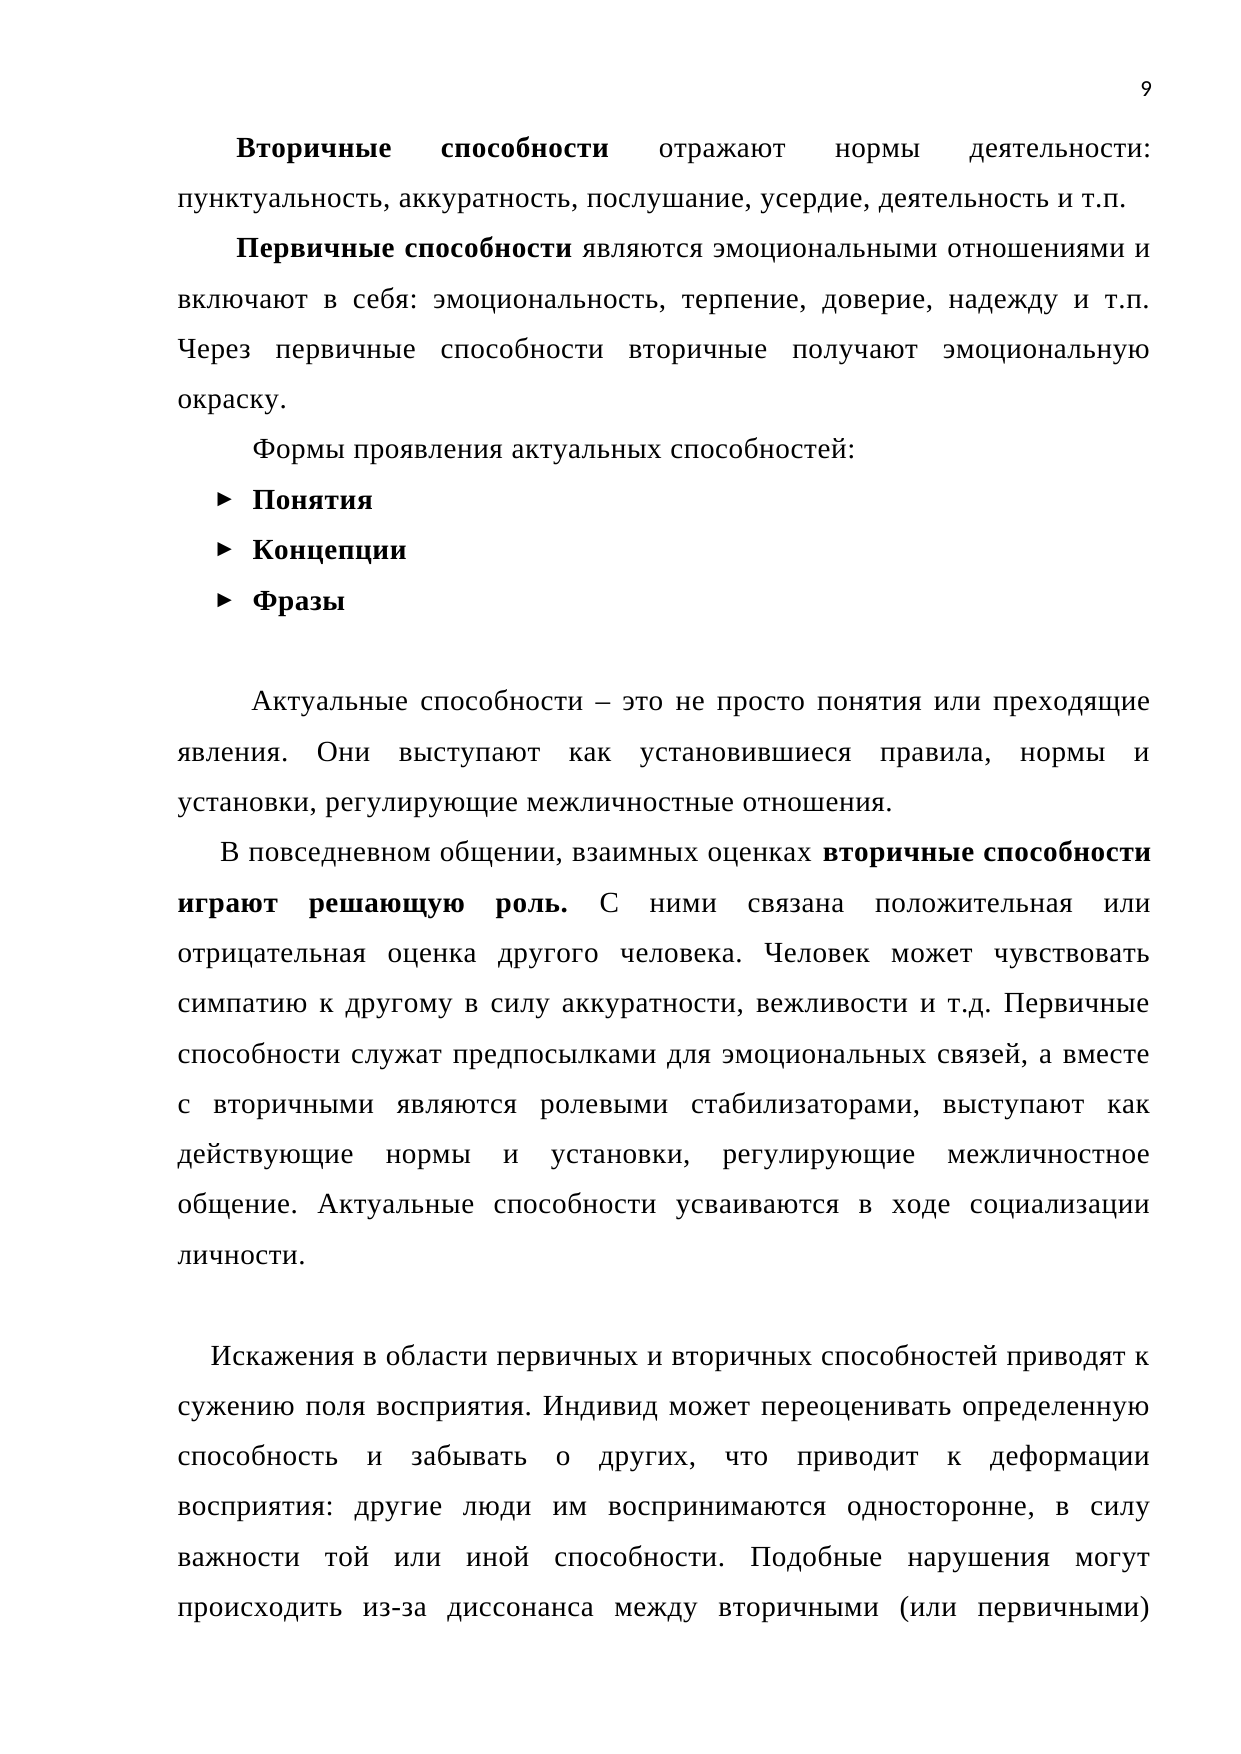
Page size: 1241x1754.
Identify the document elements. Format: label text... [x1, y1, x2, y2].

text Вторичные способности отражают нормы деятельности: пунктуальность, аккуратность, послушание, усердие, деятельность и т.п. [177, 130, 1152, 214]
text Формы проявления актуальных способностей: [252, 432, 1152, 465]
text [177, 1338, 1152, 1623]
list Концепции [215, 532, 1152, 566]
text Актуальные способности – это не просто понятия или преходящие явления. Они выступают как установившиеся правила, нормы и установки, регулирующие межличностные отношения. [177, 683, 1152, 818]
list Фразы [215, 583, 1152, 616]
text Первичные способности являются эмоциональными отношениями и включают в себя: эмоциональность, терпение, доверие, надежду и т.п. Через первичные способности вторичные получают эмоциональную окраску. [177, 230, 1152, 415]
list Понятия [215, 482, 1152, 516]
text В повседневном общении, взаимных оценках вторичные способности играют решающую роль. С ними связана положительная или отрицательная оценка другого человека. Человек может чувствовать симпатию к другому в силу аккуратности, вежливости и т.д. Первичные способности служат предпосылками для эмоциональных связей, а вместе с вторичными являются ролевыми стабилизаторами, выступают как действующие нормы и установки, регулирующие межличностное общение. Актуальные способности усваиваются в ходе социализации личности. [177, 834, 1152, 1271]
